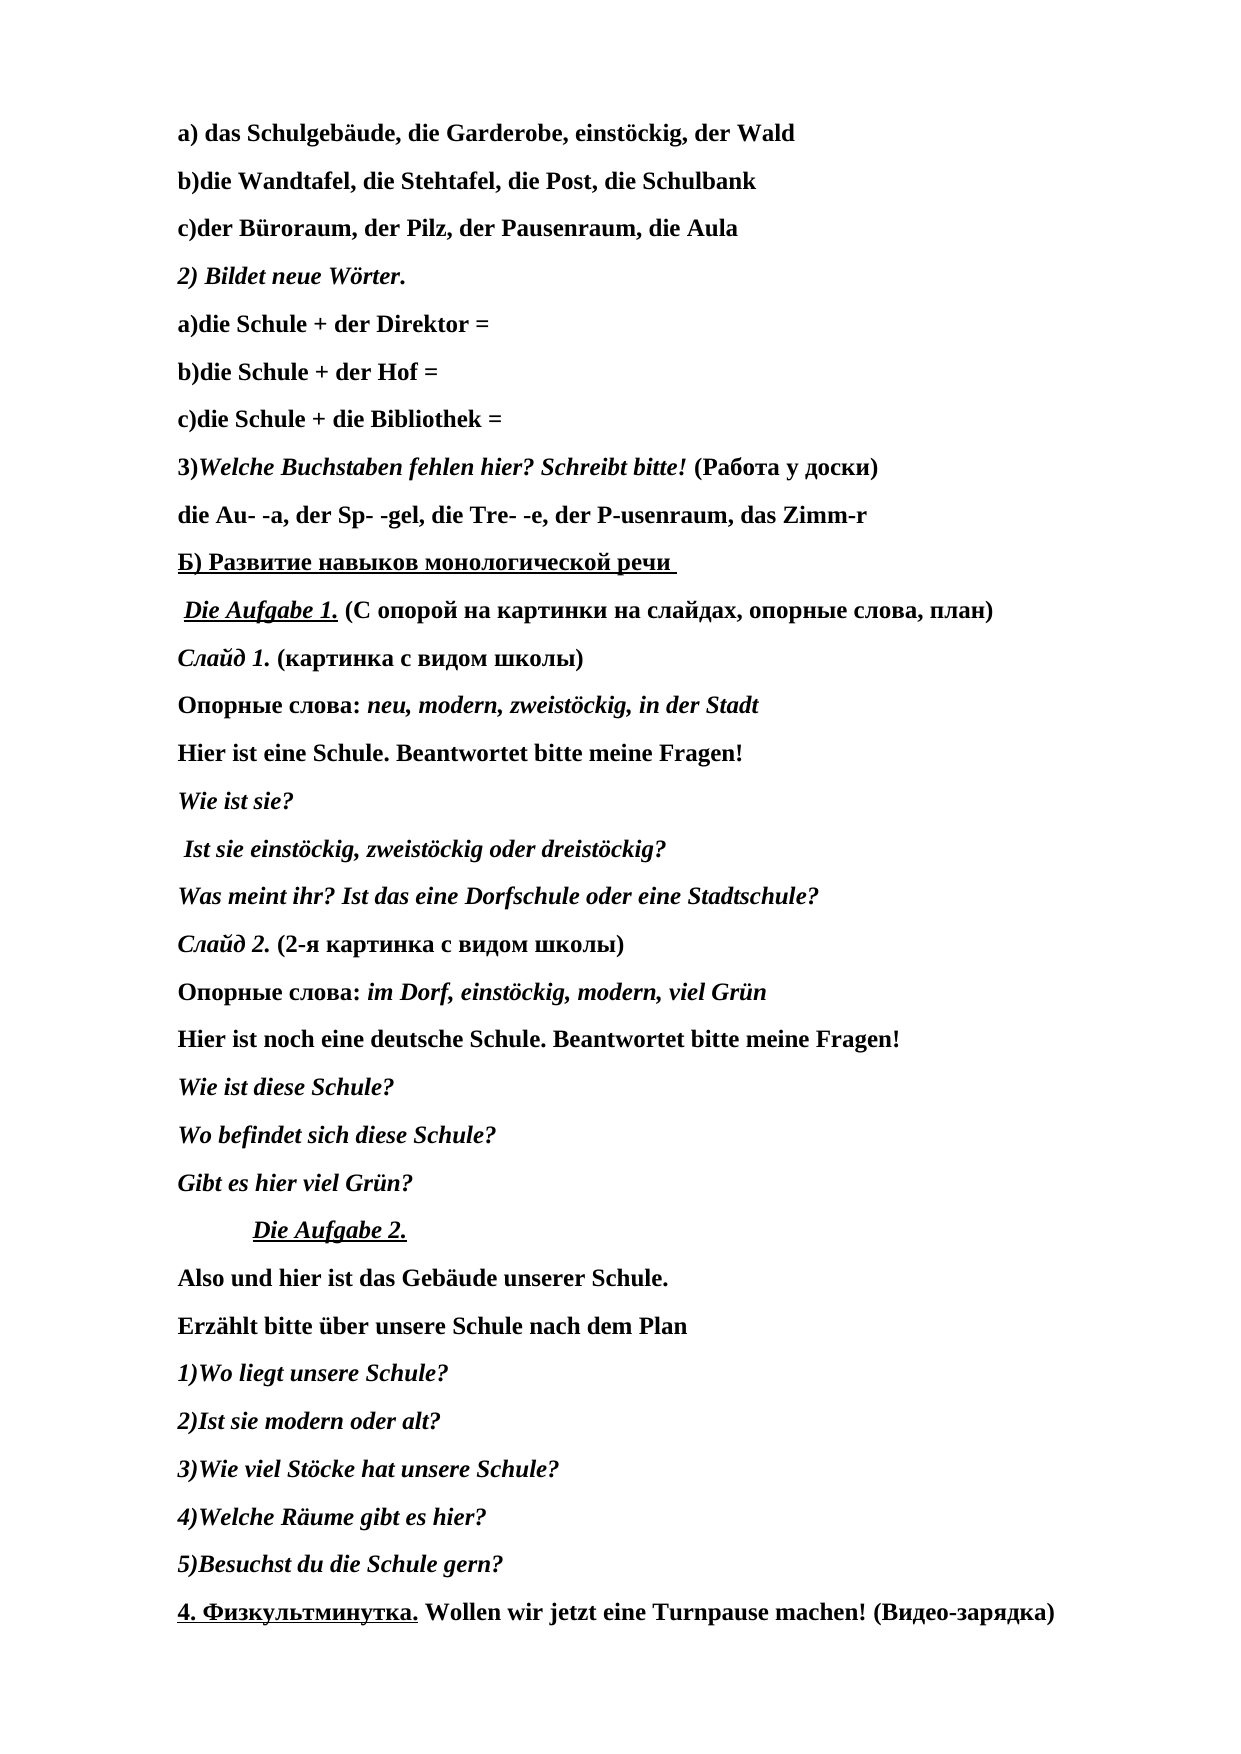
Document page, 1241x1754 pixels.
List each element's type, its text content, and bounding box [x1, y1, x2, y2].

text 3)Welche Buchstaben fehlen hier? Schreibt bitte! (Работа у доски) [177, 452, 1152, 481]
text 4)Welche Räume gibt es hier? [177, 1502, 1152, 1530]
text 2) Bildet neue Wörter. [177, 261, 1152, 290]
text Hier ist eine Schule. Beantwortet bitte meine Fragen! [177, 738, 1152, 767]
text Б) Развитие навыков монологической речи [177, 547, 1152, 576]
text Also und hier ist das Gebäude unserer Schule. [177, 1263, 1152, 1292]
text c)die Schule + die Bibliothek = [177, 404, 1152, 433]
text Cлайд 2. (2-я картинка с видом школы) [177, 929, 1152, 958]
text Was meint ihr? Ist das eine Dorfschule oder eine Stadtschule? [177, 881, 1152, 910]
text 4. Физкультминутка. Wollen wir jetzt eine Turnpause machen! (Видео-зарядка) [177, 1597, 1152, 1626]
text Опорные слова: im Dorf, einstöckig, modern, viel Grün [177, 977, 1152, 1006]
text a) das Schulgebäude, die Garderobe, einstöckig, der Wald [177, 118, 1152, 147]
text die Au- -a, der Sp- -gel, die Tre- -e, der P-usenraum, das Zimm-r [177, 500, 1152, 528]
text 5)Besuchst du die Schule gern? [177, 1549, 1152, 1578]
text Wie ist diese Schule? [177, 1072, 1152, 1101]
text Hier ist noch eine deutsche Schule. Beantwortet bitte meine Fragen! [177, 1024, 1152, 1053]
text Erzählt bitte über unsere Schule nach dem Plan [177, 1311, 1152, 1339]
text Ist sie einstöckig, zweistöckig oder dreistöckig? [177, 834, 1152, 862]
text Die Aufgabe 2. [177, 1215, 1152, 1244]
text Wie ist sie? [177, 786, 1152, 815]
text c)der Büroraum, der Pilz, der Pausenraum, die Aula [177, 213, 1152, 242]
text Опорные слова: neu, modern, zweistöckig, in der Stadt [177, 691, 1152, 719]
text Слайд 1. (картинка с видом школы) [177, 643, 1152, 672]
text 3)Wie viel Stöcke hat unsere Schule? [177, 1454, 1152, 1483]
text a)die Schule + der Direktor = [177, 309, 1152, 338]
text Wo befindet sich diese Schule? [177, 1120, 1152, 1149]
text b)die Wandtafel, die Stehtafel, die Post, die Schulbank [177, 166, 1152, 194]
text 1)Wo liegt unsere Schule? [177, 1358, 1152, 1387]
text Gibt es hier viel Grün? [177, 1168, 1152, 1196]
text Die Aufgabe 1. (C опорой на картинки на слайдах, опорные слова, план) [177, 595, 1152, 624]
text b)die Schule + der Hof = [177, 357, 1152, 385]
text 2)Ist sie modern oder alt? [177, 1406, 1152, 1435]
